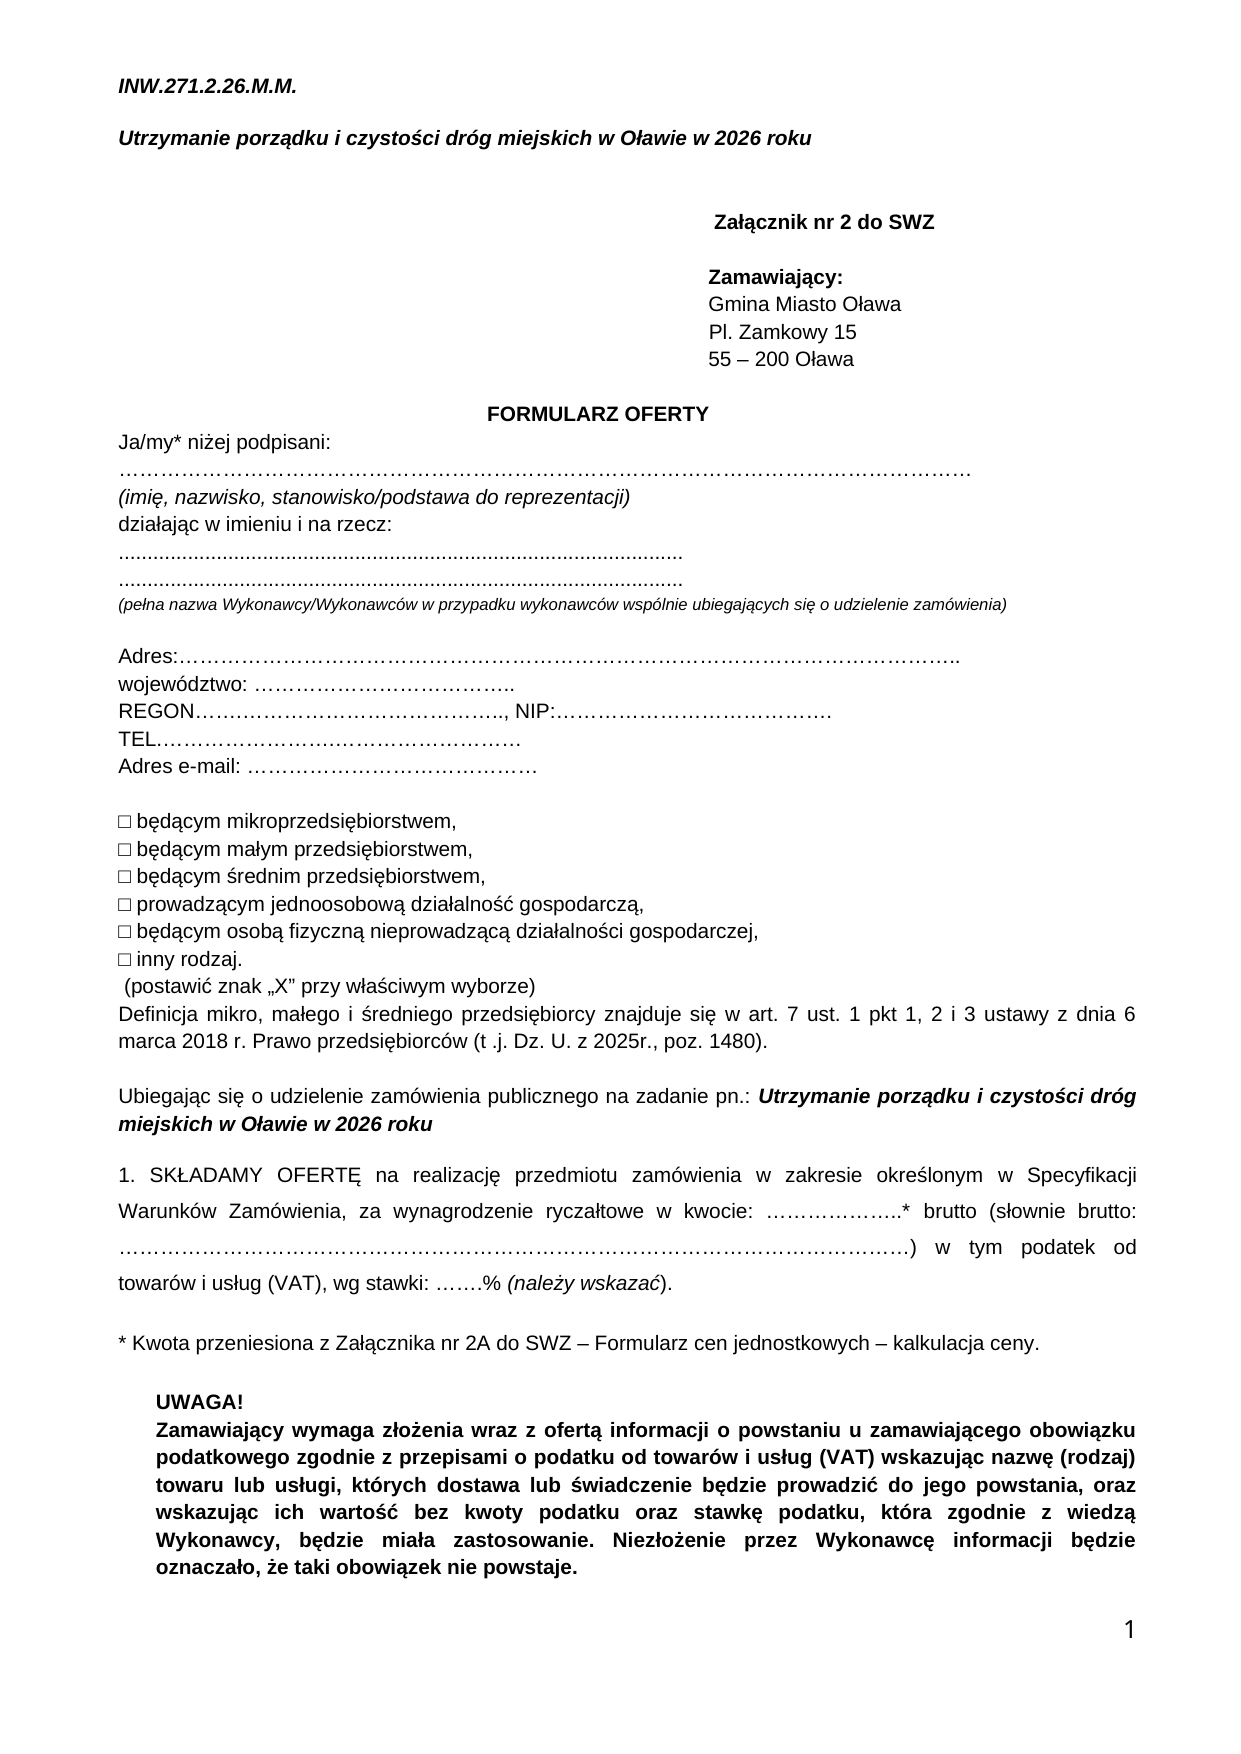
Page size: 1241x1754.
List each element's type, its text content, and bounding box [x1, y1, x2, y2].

text □ będącym średnim przedsiębiorstwem, [118, 864, 1137, 888]
text Załącznik nr 2 do SWZ [634, 210, 1137, 234]
text 55 – 200 Oława [634, 347, 1137, 371]
text Ja/my* niżej podpisani: [118, 430, 1137, 454]
text □ będącym mikroprzedsiębiorstwem, [118, 809, 1137, 833]
text Zamawiający: [634, 265, 1137, 289]
text 1. SKŁADAMY OFERTĘ na realizację przedmiotu zamówienia w zakresie określonym w Specyfikacji Warunków Zamówienia, za wynagrodzenie ryczałtowe w kwocie: ………………..* brutto (słownie brutto: ……………………………………………………………………………………………………) w tym podatek od towarów i usług (VAT), wg stawki: …….% (należy wskazać). [118, 1163, 1137, 1295]
text □ inny rodzaj. [118, 947, 1137, 971]
text województwo: ……………………………….. [118, 672, 1137, 696]
text Adres:………………………………………………………………………………………………….. [118, 644, 1137, 668]
text Gmina Miasto Oława Pl. Zamkowy 15 [708, 292, 1137, 344]
text .................................................................................................. [118, 540, 1137, 564]
text działając w imieniu i na rzecz: [118, 512, 1137, 536]
text □ prowadzącym jednoosobową działalność gospodarczą, [118, 892, 1137, 916]
text (imię, nazwisko, stanowisko/podstawa do reprezentacji) [118, 485, 1137, 509]
text □ będącym małym przedsiębiorstwem, [118, 837, 1137, 861]
text Adres e-mail: …………………………………… [118, 754, 1137, 778]
text * Kwota przeniesiona z Załącznika nr 2A do SWZ – Formularz cen jednostkowych – kalkulacja ceny. [118, 1331, 1137, 1354]
text (postawić znak „X” przy właściwym wyborze) [118, 974, 1137, 998]
text Definicja mikro, małego i średniego przedsiębiorcy znajduje się w art. 7 ust. 1 pkt 1, 2 i 3 ustawy z dnia 6 marca 2018 r. Prawo przedsiębiorców (t .j. Dz. U. z 2025r., poz. 1480). [118, 1002, 1137, 1053]
text REGON…….……………………………….., NIP:…………………………………. [118, 699, 1137, 723]
list Zamawiający wymaga złożenia wraz z ofertą informacji o powstaniu u zamawiającego obowiązku podatkowego zgodnie z przepisami o podatku od towarów i usług (VAT) wskazując nazwę (rodzaj) towaru lub usługi, których dostawa lub świadczenie będzie prowadzić do jego powstania, oraz wskazując ich wartość bez kwoty podatku oraz stawkę podatku, która zgodnie z wiedzą Wykonawcy, będzie miała zastosowanie. Niezłożenie przez Wykonawcę informacji będzie oznaczało, że taki obowiązek nie powstaje. [156, 1418, 1137, 1579]
text …………………………………………………………………………………………………………… [118, 457, 1137, 481]
list UWAGA! [156, 1390, 1137, 1414]
text TEL.…………………….……………………… [118, 727, 1137, 751]
text Ubiegając się o udzielenie zamówienia publicznego na zadanie pn.: Utrzymanie porządku i czystości dróg miejskich w Oławie w 2026 roku [118, 1084, 1137, 1136]
text FORMULARZ OFERTY [413, 402, 1137, 426]
text .................................................................................................. [118, 567, 1137, 591]
text □ będącym osobą fizyczną nieprowadzącą działalności gospodarczej, [118, 919, 1137, 943]
text (pełna nazwa Wykonawcy/Wykonawców w przypadku wykonawców wspólnie ubiegających się o udzielenie zamówienia) [118, 595, 1137, 614]
